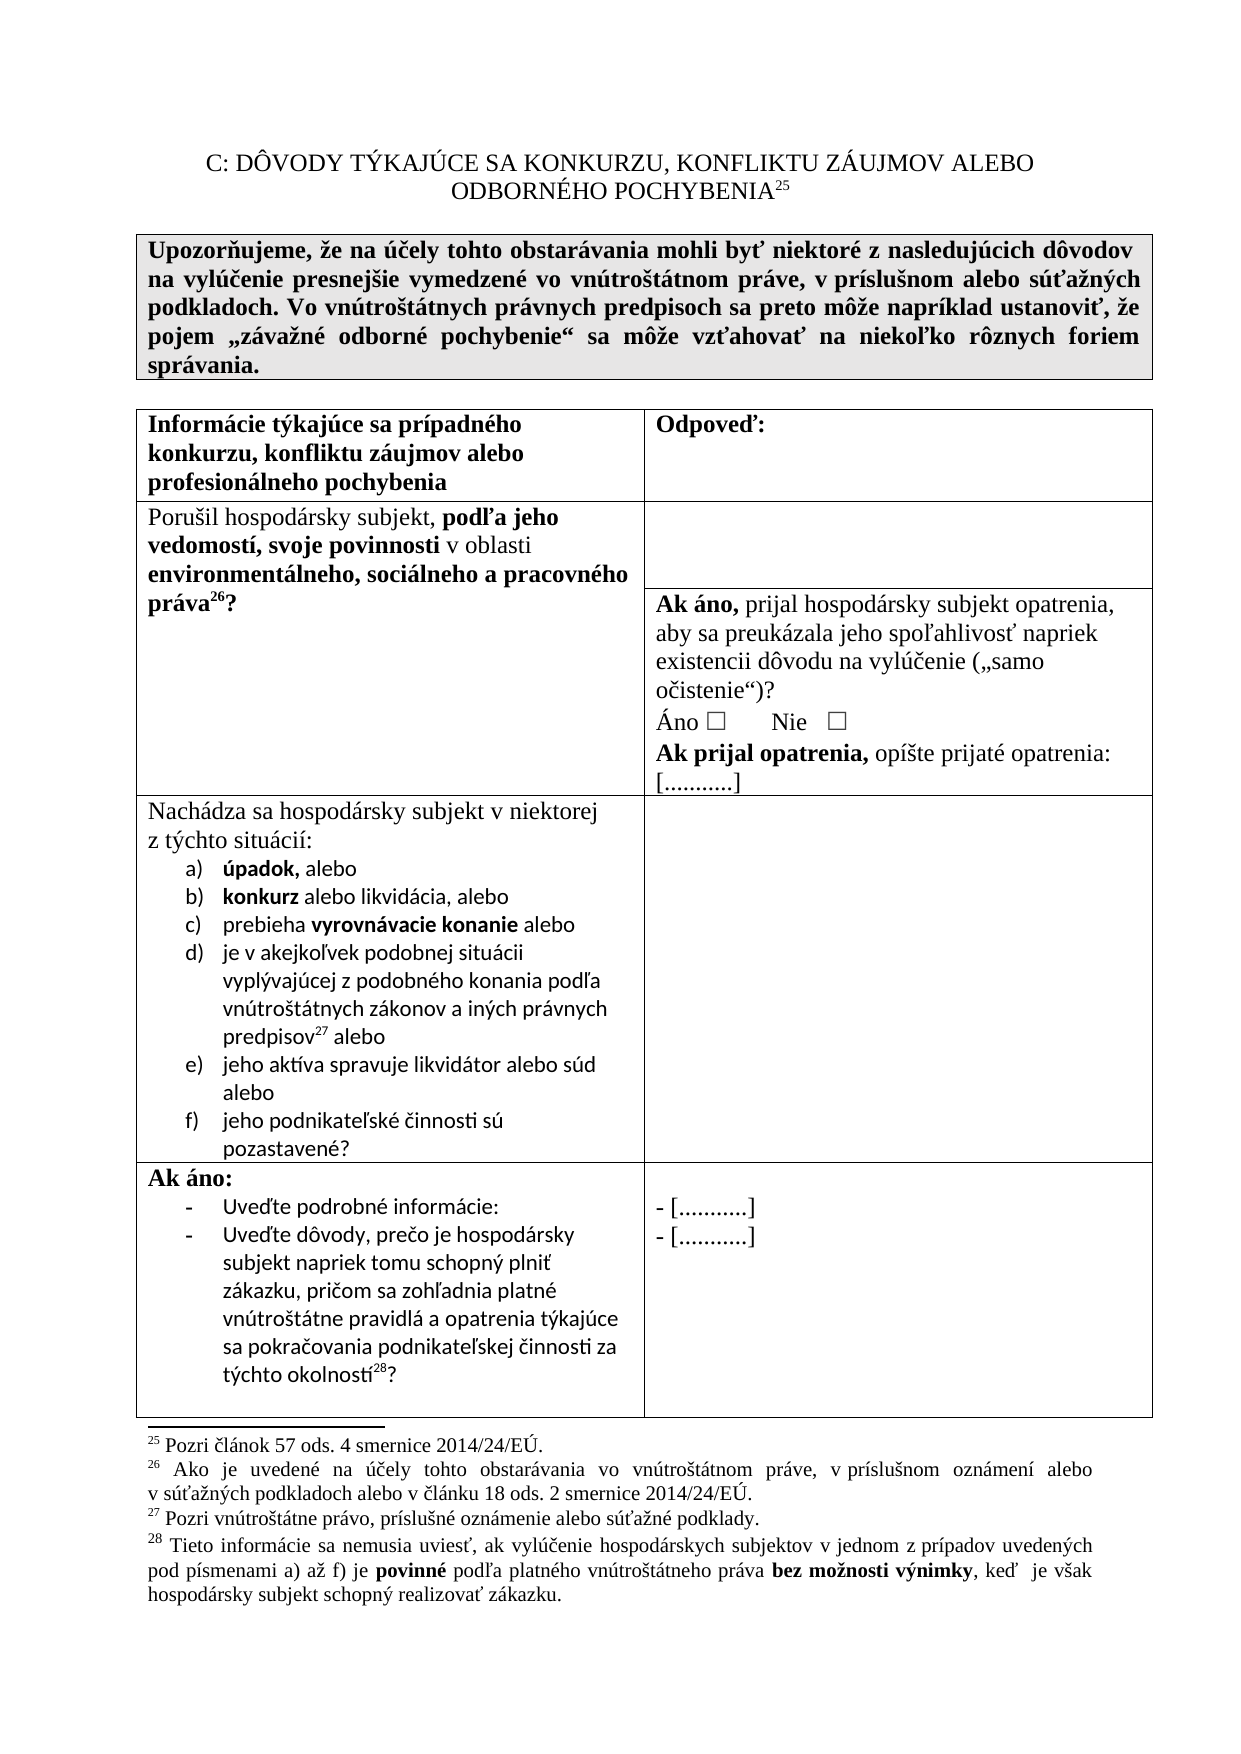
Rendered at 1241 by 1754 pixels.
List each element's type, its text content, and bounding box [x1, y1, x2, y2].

table_header Upozorňujeme, že na účely tohto obstarávania mohli byť niektoré z nasledujúcich dôvodov na vylúčenie presnejšie vymedzené vo vnútroštátnom práve, v príslušnom alebo súťažných podkladoch. Vo vnútroštátnych právnych predpisoch sa preto môže napríklad ustanoviť, že pojem „závažné odborné pochybenie“ sa môže vzťahovať na niekoľko rôznych foriem správania. [137, 235, 1152, 379]
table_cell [645, 1163, 1152, 1417]
text C: DÔVODY TÝKAJÚCE SA KONKURZU, KONFLIKTU ZÁUJMOV ALEBO ODBORNÉHO POCHYBENIA [148, 148, 1093, 205]
table_cell Ak áno, prijal hospodársky subjekt opatrenia, aby sa preukázala jeho spoľahlivosť napriek existencii dôvodu na vylúčenie („samo očistenie“)? Áno ☐ Nie ☐ Ak prijal opatrenia, opíšte prijaté opatrenia: [...........] [645, 589, 1152, 795]
table_header Informácie týkajúce sa prípadného konkurzu, konfliktu záujmov alebo profesionálneho pochybenia [137, 410, 644, 501]
table_cell Porušil hospodársky subjekt, podľa jeho vedomostí, svoje povinnosti v oblasti environmentálneho, sociálneho a pracovného práva? [137, 502, 644, 795]
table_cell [137, 1163, 644, 1417]
table_cell [645, 502, 1152, 588]
table_cell Nachádza sa hospodársky subjekt v niektorej z týchto situácií: úpadok, alebo konkurz alebo likvidácia, alebo prebieha vyrovnávacie konanie alebo je v akejkoľvek podobnej situácii vyplývajúcej z podobného konania podľa vnútroštátnych zákonov a iných právnych predpisov alebo jeho aktíva spravuje likvidátor alebo súd alebo jeho podnikateľské činnosti sú pozastavené? [137, 796, 644, 1162]
table_cell [645, 796, 1152, 1162]
table_header Odpoveď: [645, 410, 1152, 501]
